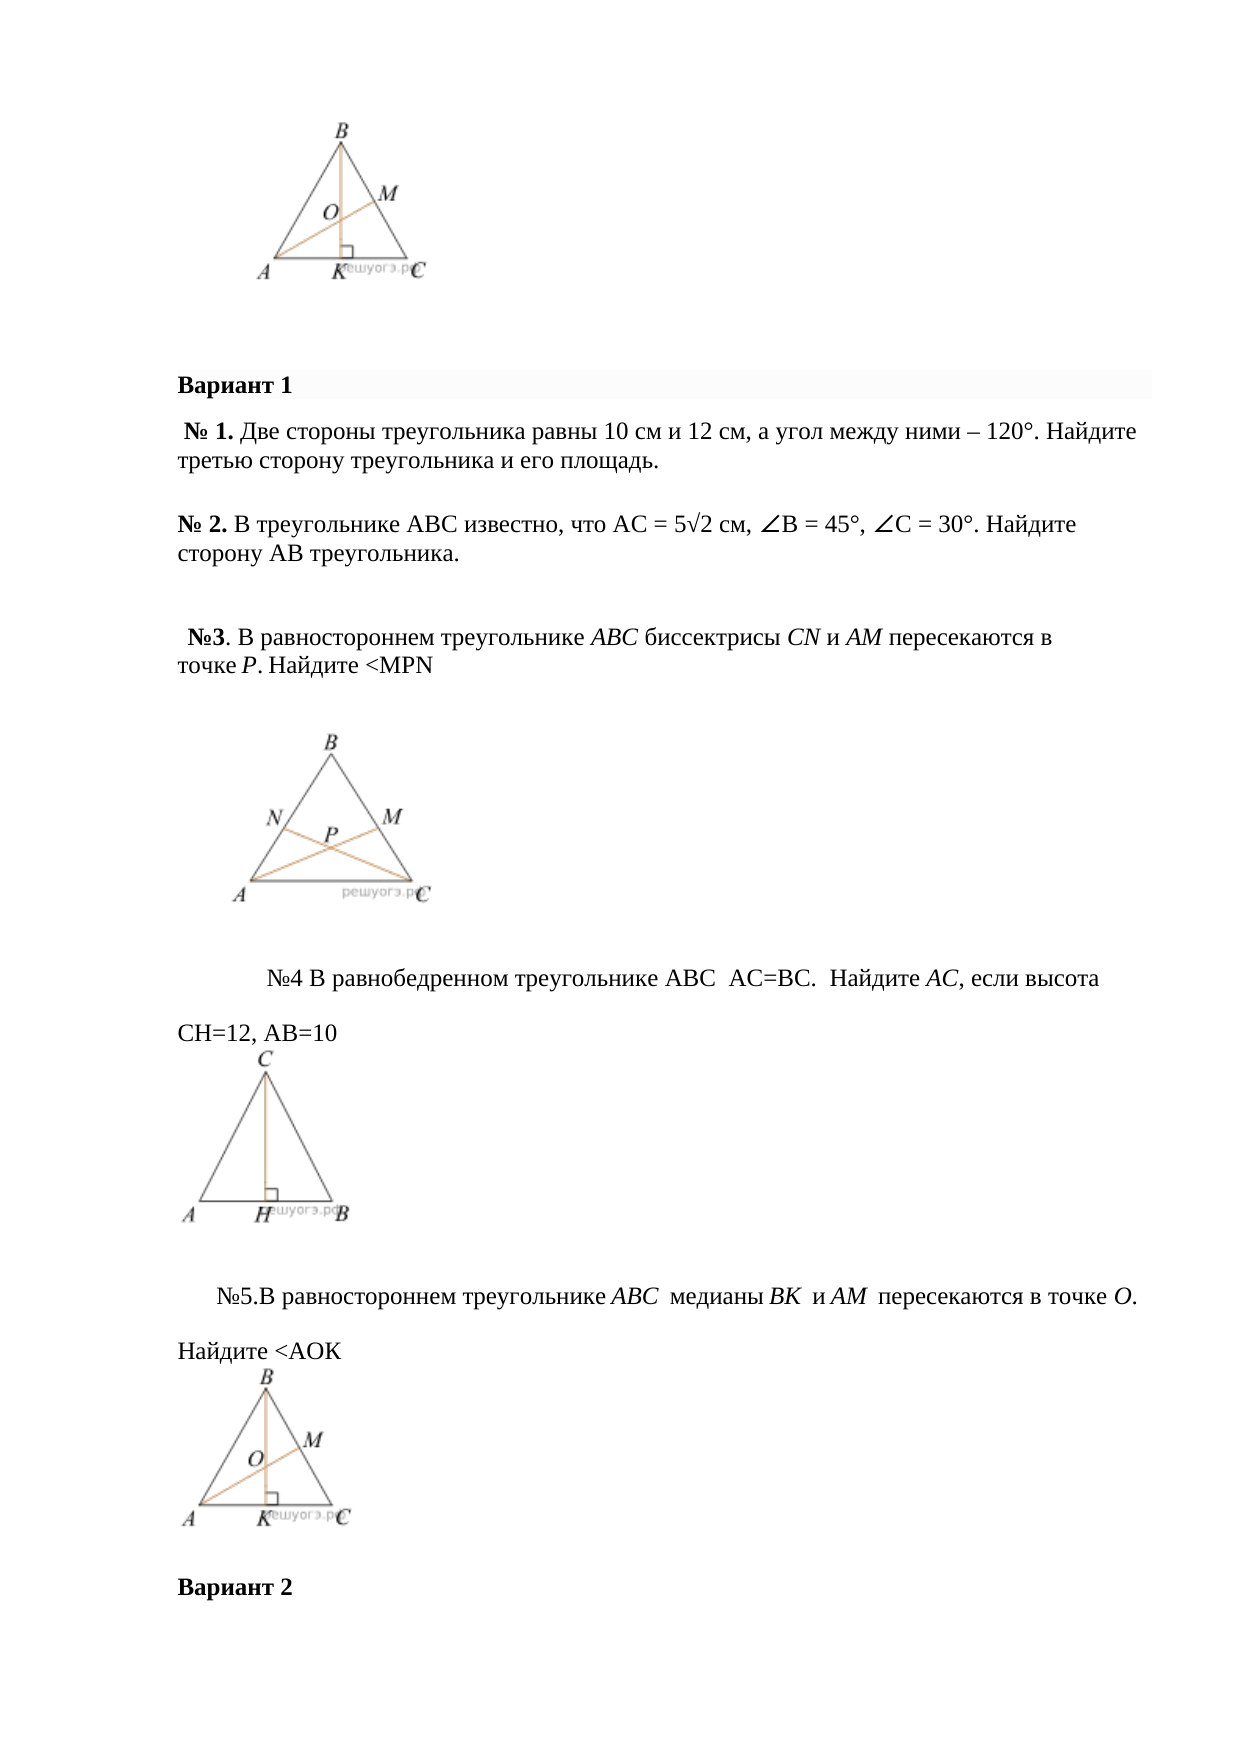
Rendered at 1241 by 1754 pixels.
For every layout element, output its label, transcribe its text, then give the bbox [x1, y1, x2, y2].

text Вариант 1 [177, 370, 1152, 399]
text № 2. В треугольнике ABC известно, что AC = 5√2 см, ∠B = 45°, ∠C = 30°. Найдите сторону AB треугольника. [177, 507, 1152, 593]
picture [177, 1047, 354, 1226]
picture [227, 729, 437, 908]
text №5.В равностороннем треугольнике ABC медианы BK и AM пересекаются в точке O. Найдите <АОК [177, 1281, 1152, 1365]
text № 1. Две стороны треугольника равны 10 см и 12 см, а угол между ними – 120°. Найдите третью сторону треугольника и его площадь. [177, 416, 1152, 502]
text №3. В равностороннем треугольнике ABC биссектрисы CN и AM пересекаются в точке P. Найдите <МРN [177, 622, 1152, 679]
picture [252, 118, 432, 284]
picture [177, 1365, 357, 1531]
text Вариант 2 [177, 1572, 1152, 1601]
text №4 В равнобедренном треугольнике АВС АС=ВС. Найдите AC, если высота СH=12, АВ=10 [177, 936, 1152, 1047]
